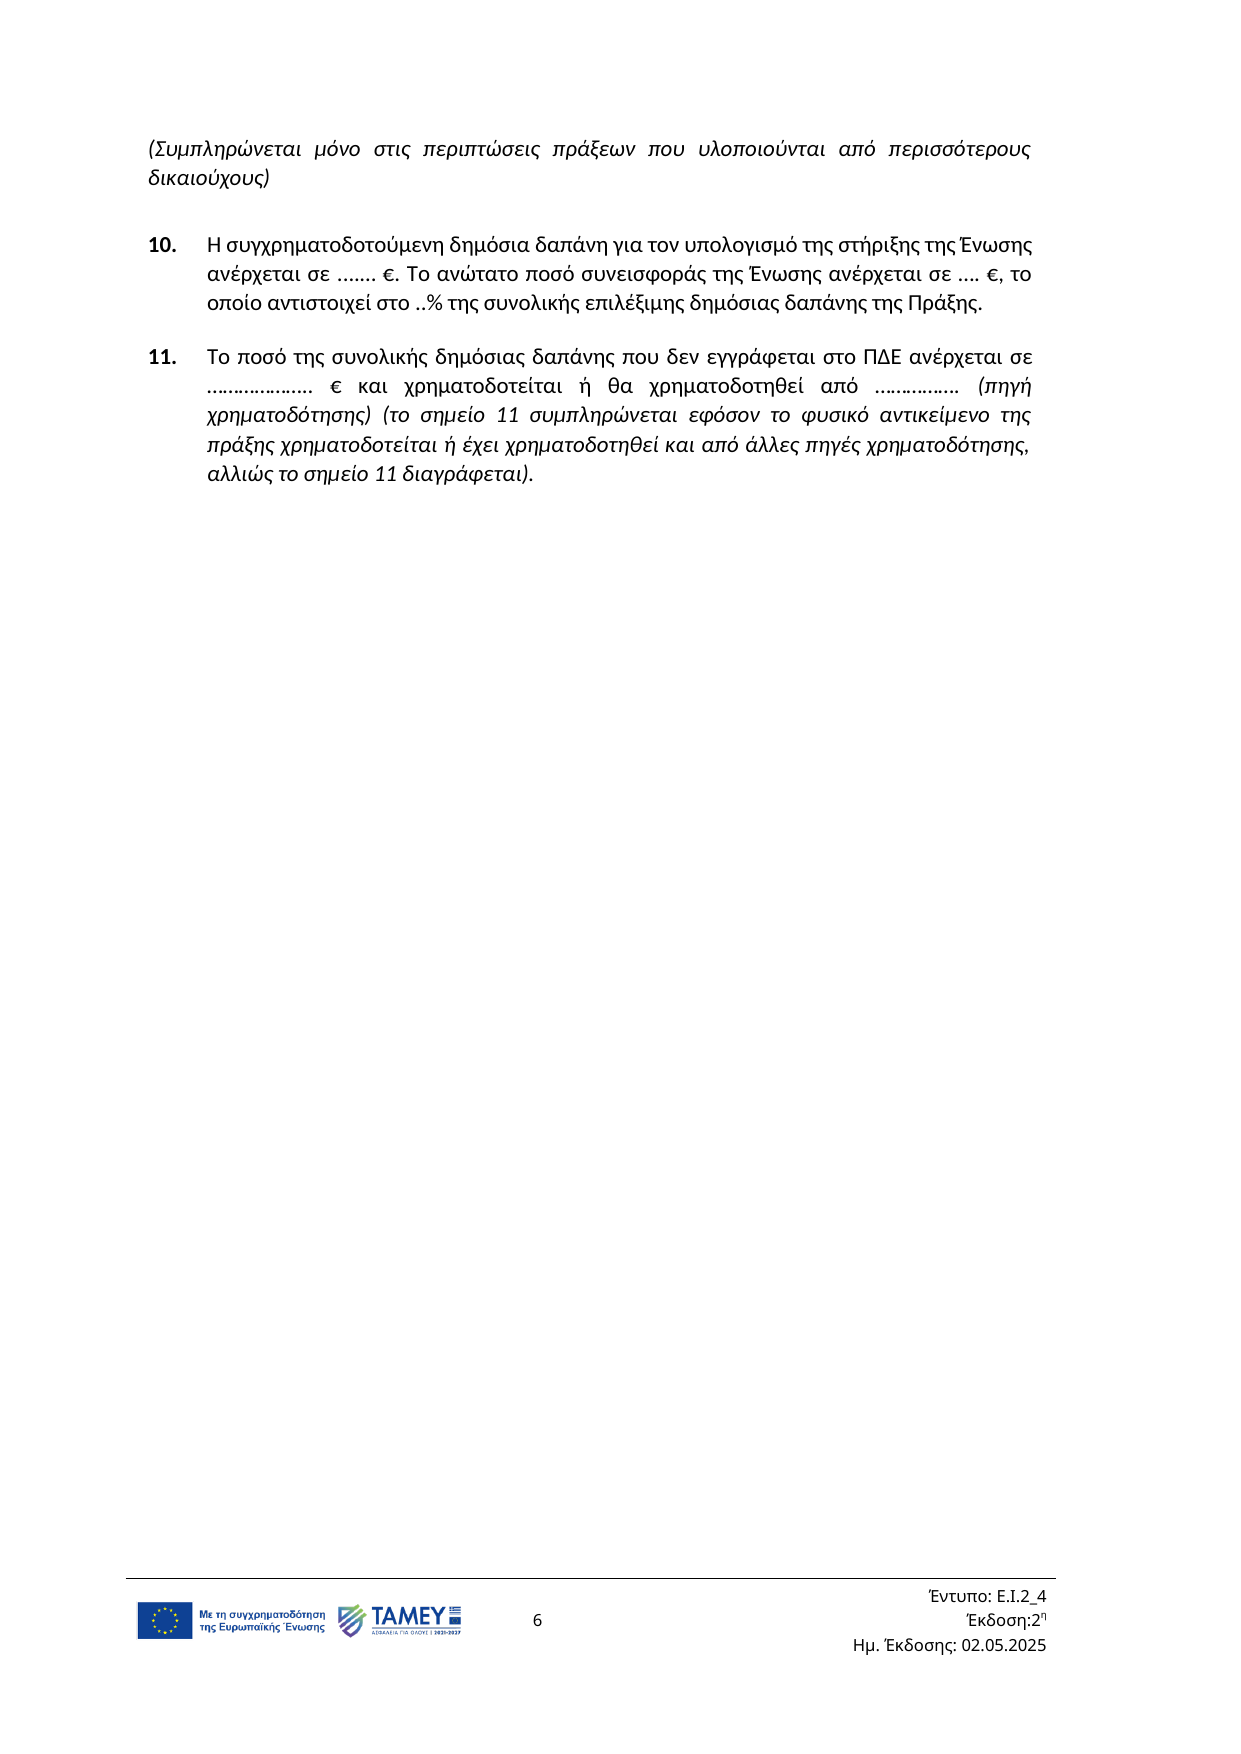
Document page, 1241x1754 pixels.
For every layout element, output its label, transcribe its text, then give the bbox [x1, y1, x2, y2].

list Η συγχρηματοδοτούμενη δημόσια δαπάνη για τον υπολογισμό της στήριξης της Ένωσης ανέρχεται σε ....… €. Το ανώτατο ποσό συνεισφοράς της Ένωσης ανέρχεται σε …. €, το οποίο αντιστοιχεί στο ..% της συνολικής επιλέξιμης δημόσιας δαπάνης της Πράξης. [148, 229, 1034, 316]
text (Συμπληρώνεται μόνο στις περιπτώσεις πράξεων που υλοποιούνται από περισσότερους δικαιούχους) [148, 133, 1034, 191]
picture [134, 1599, 463, 1641]
list Το ποσό της συνολικής δημόσιας δαπάνης που δεν εγγράφεται στο ΠΔΕ ανέρχεται σε ……………….. € και χρηματοδοτείται ή θα χρηματοδοτηθεί από ……………. (πηγή χρηματοδότησης) (το σημείο 11 συμπληρώνεται εφόσον το φυσικό αντικείμενο της πράξης χρηματοδοτείται ή έχει χρηματοδοτηθεί και από άλλες πηγές χρηματοδότησης, αλλιώς το σημείο 11 διαγράφεται). [148, 341, 1034, 487]
